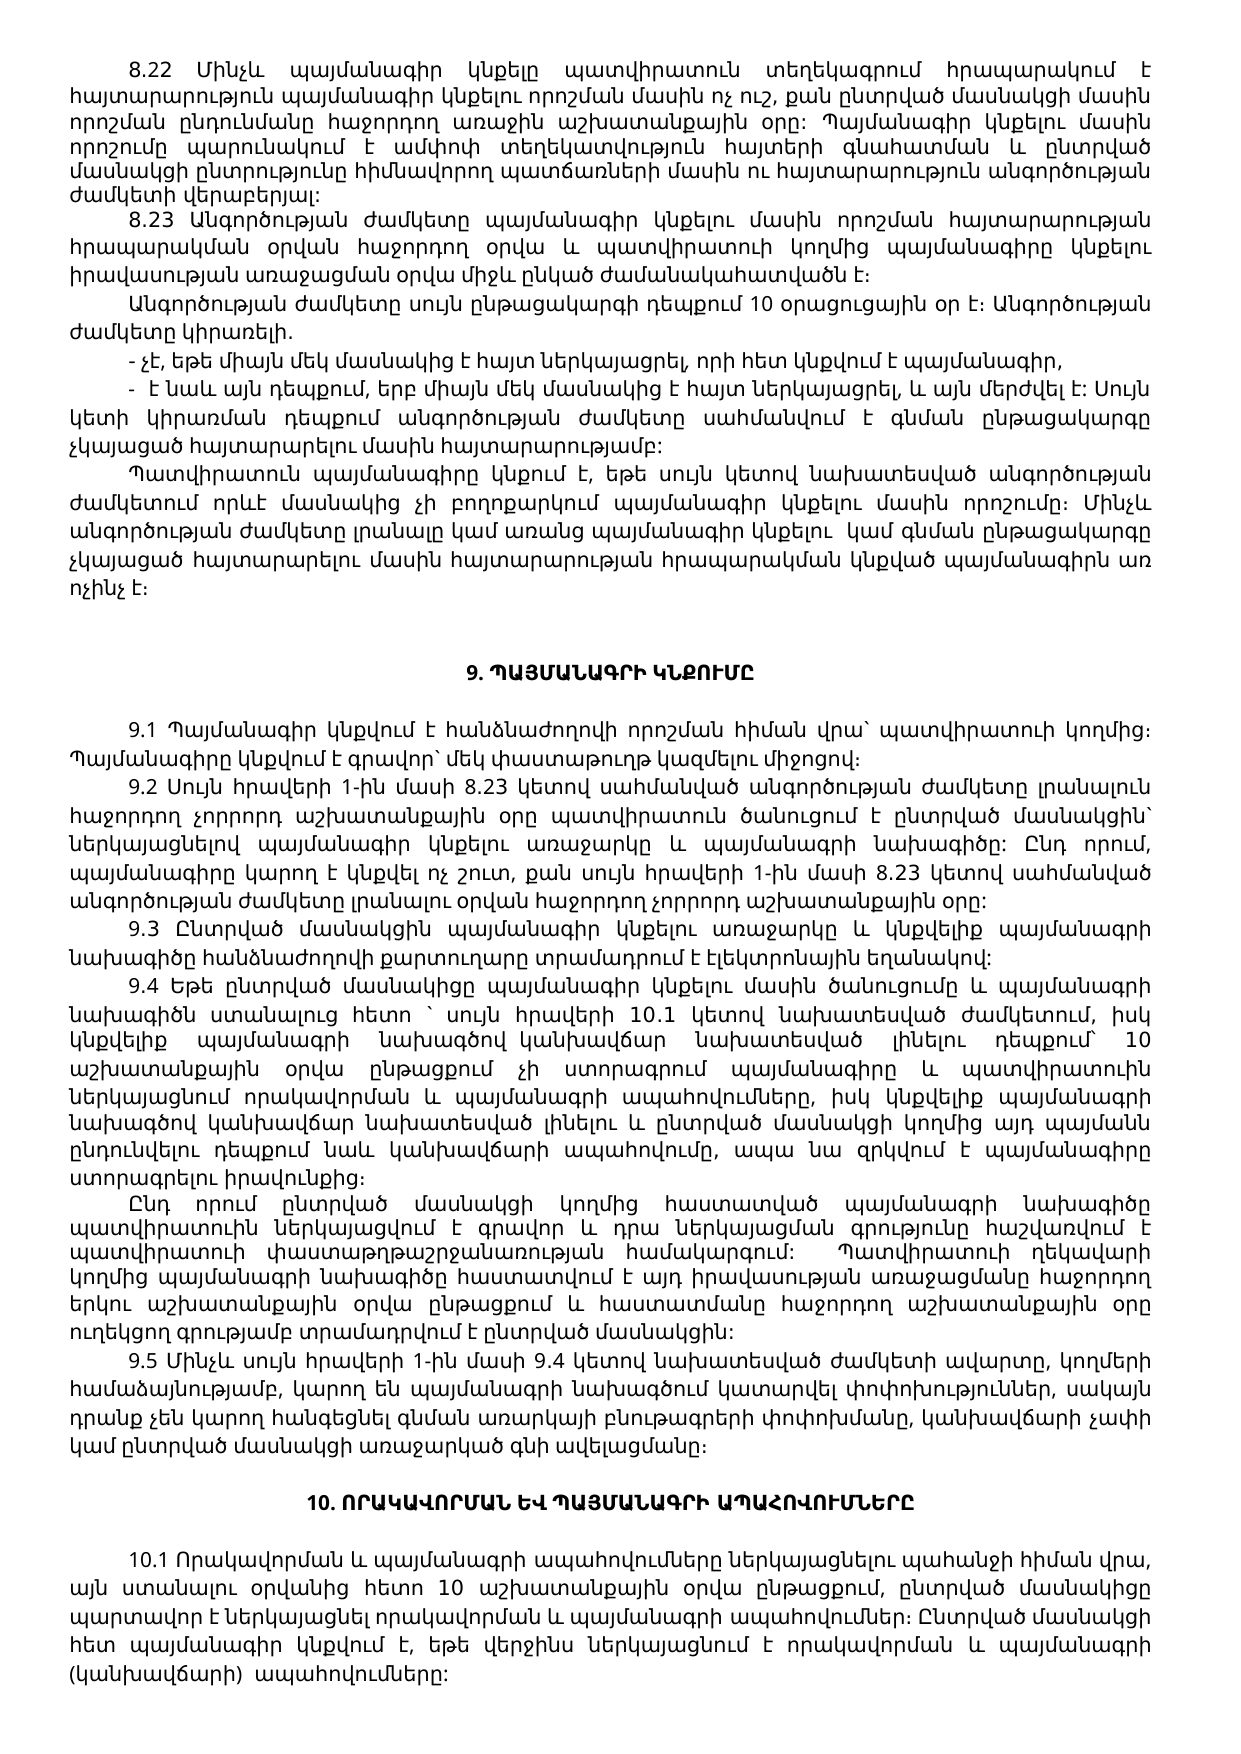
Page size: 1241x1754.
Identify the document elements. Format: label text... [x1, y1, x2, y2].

text - է նաև այն դեպքում, երբ միայն մեկ մասնակից է հայտ ներկայացրել, և այն մերժվել է: Սույն կետի կիրառման դեպքում անգործության ժամկետը սահմանվում է գնման ընթացակարգը չկայացած հայտարարելու մասին հայտարարությամբ: [69, 374, 1152, 459]
text 10.1 Որակավորման և պայմանագրի ապահովումները ներկայացնելու պահանջի հիման վրա, այն ստանալու օրվանից հետո 10 աշխատանքային օրվա ընթացքում, ընտրված մասնակիցը պարտավոր է ներկայացնել որակավորման և պայմանագրի ապահովումներ։ Ընտրված մասնակցի հետ պայմանագիր կնքվում է, եթե վերջինս ներկայացնում է որակավորման և պայմանագրի (կանխավճարի) ապահովումները: [69, 1545, 1152, 1687]
text Պատվիրատուն պայմանագիրը կնքում է, եթե սույն կետով նախատեսված անգործության ժամկետում որևէ մասնակից չի բողոքարկում պայմանագիր կնքելու մասին որոշումը։ Մինչև անգործության ժամկետը լրանալը կամ առանց պայմանագիր կնքելու կամ գնման ընթացակարգը չկայացած հայտարարելու մասին հայտարարության հրապարակման կնքված պայմանագիրն առ ոչինչ է։ [69, 459, 1152, 602]
text - չէ, եթե միայն մեկ մասնակից է հայտ ներկայացրել, որի հետ կնքվում է պայմանագիր, [69, 346, 1152, 374]
text 8.23 Անգործության ժամկետը պայմանագիր կնքելու մասին որոշման հայտարարության հրապարակման օրվան հաջորդող օրվա և պատվիրատուի կողմից պայմանագիրը կնքելու իրավասության առաջացման օրվա միջև ընկած ժամանակահատվածն է։ [69, 208, 1152, 289]
text 9.3 Ընտրված մասնակցին պայմանագիր կնքելու առաջարկը և կնքվելիք պայմանագրի նախագիծը հանձնաժողովի քարտուղարը տրամադրում է էլեկտրոնային եղանակով: [69, 914, 1152, 971]
text 9.1 Պայմանագիր կնքվում է հանձնաժողովի որոշման հիման վրա` պատվիրատուի կողմից։ Պայմանագիրը կնքվում է գրավոր` մեկ փաստաթուղթ կազմելու միջոցով։ [69, 715, 1152, 772]
text 9. ՊԱՅՄԱՆԱԳՐԻ ԿՆՔՈՒՄԸ [69, 658, 1152, 687]
text 8.22 Մինչև պայմանագիր կնքելը պատվիրատուն տեղեկագրում հրապարակում է հայտարարություն պայմանագիր կնքելու որոշման մասին ոչ ուշ, քան ընտրված մասնակցի մասին որոշման ընդունմանը հաջորդող առաջին աշխատանքային օրը: Պայմանագիր կնքելու մասին որոշումը պարունակում է ամփոփ տեղեկատվություն հայտերի գնահատման և ընտրված մասնակցի ընտրությունը հիմնավորող պատճառների մասին ու հայտարարություն անգործության ժամկետի վերաբերյալ: [69, 56, 1152, 208]
text 9.2 Սույն հրավերի 1-ին մասի 8.23 կետով սահմանված անգործության ժամկետը լրանալուն հաջորդող չորրորդ աշխատանքային օրը պատվիրատուն ծանուցում է ընտրված մասնակցին` ներկայացնելով պայմանագիր կնքելու առաջարկը և պայմանագրի նախագիծը: Ընդ որում, պայմանագիրը կարող է կնքվել ոչ շուտ, քան սույն հրավերի 1-ին մասի 8.23 կետով սահմանված անգործության ժամկետը լրանալու օրվան հաջորդող չորրորդ աշխատանքային օրը: [69, 772, 1152, 914]
text 9.5 Մինչև սույն հրավերի 1-ին մասի 9.4 կետով նախատեսված ժամկետի ավարտը, կողմերի համաձայնությամբ, կարող են պայմանագրի նախագծում կատարվել փոփոխություններ, սակայն դրանք չեն կարող հանգեցնել գնման առարկայի բնութագրերի փոփոխմանը, կանխավճարի չափի կամ ընտրված մասնակցի առաջարկած գնի ավելացմանը։ [69, 1346, 1152, 1459]
text 9.4 Եթե ընտրված մասնակիցը պայմանագիր կնքելու մասին ծանուցումը և պայմանագրի նախագիծն ստանալուց հետո ` սույն հրավերի 10․1 կետով նախատեսված ժամկետում, իսկ կնքվելիք պայմանագրի նախագծով կանխավճար նախատեսված լինելու դեպքում՝ 10 աշխատանքային օրվա ընթացքում չի ստորագրում պայմանագիրը և պատվիրատուին ներկայացնում որակավորման և պայմանագրի ապահովումները, իսկ կնքվելիք պայմանագրի նախագծով կանխավճար նախատեսված լինելու և ընտրված մասնակցի կողմից այդ պայմանն ընդունվելու դեպքում նաև կանխավճարի ապահովումը, ապա նա զրկվում է պայմանագիրը ստորագրելու իրավունքից։ [69, 971, 1152, 1192]
text Ընդ որում ընտրված մասնակցի կողմից հաստատված պայմանագրի նախագիծը պատվիրատուին ներկայացվում է գրավոր և դրա ներկայացման գրությունը հաշվառվում է պատվիրատուի փաստաթղթաշրջանառության համակարգում: Պատվիրատուի ղեկավարի կողմից պայմանագրի նախագիծը հաստատվում է այդ իրավասության առաջացմանը հաջորդող երկու աշխատանքային օրվա ընթացքում և հաստատմանը հաջորդող աշխատանքային օրը ուղեկցող գրությամբ տրամադրվում է ընտրված մասնակցին: [69, 1192, 1152, 1346]
text 10. ՈՐԱԿԱՎՈՐՄԱՆ ԵՎ ՊԱՅՄԱՆԱԳՐԻ ԱՊԱՀՈՎՈՒՄՆԵՐԸ [69, 1488, 1152, 1516]
text Անգործության ժամկետը սույն ընթացակարգի դեպքում 10 օրացուցային օր է։ Անգործության ժամկետը կիրառելի. [69, 289, 1152, 346]
